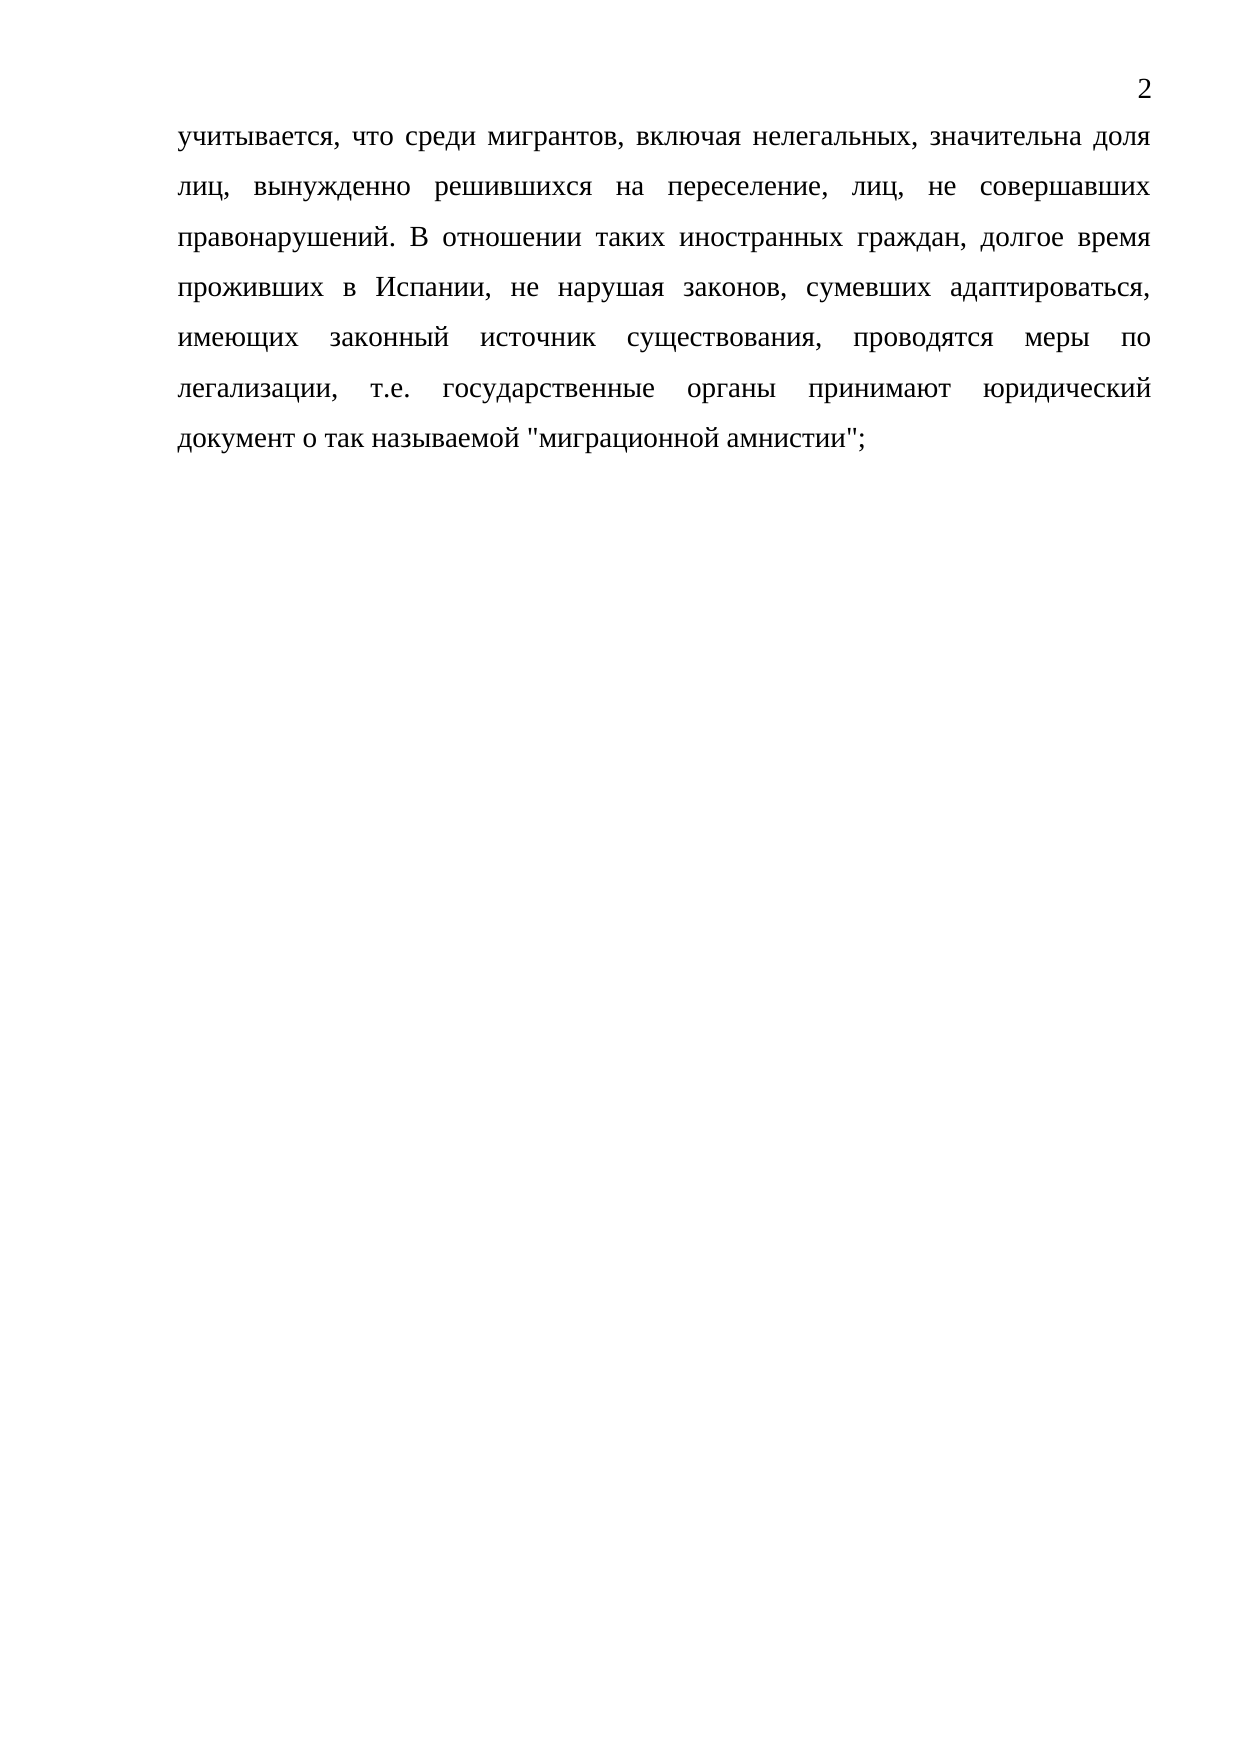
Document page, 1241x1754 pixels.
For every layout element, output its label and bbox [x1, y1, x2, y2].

text [177, 118, 1152, 453]
